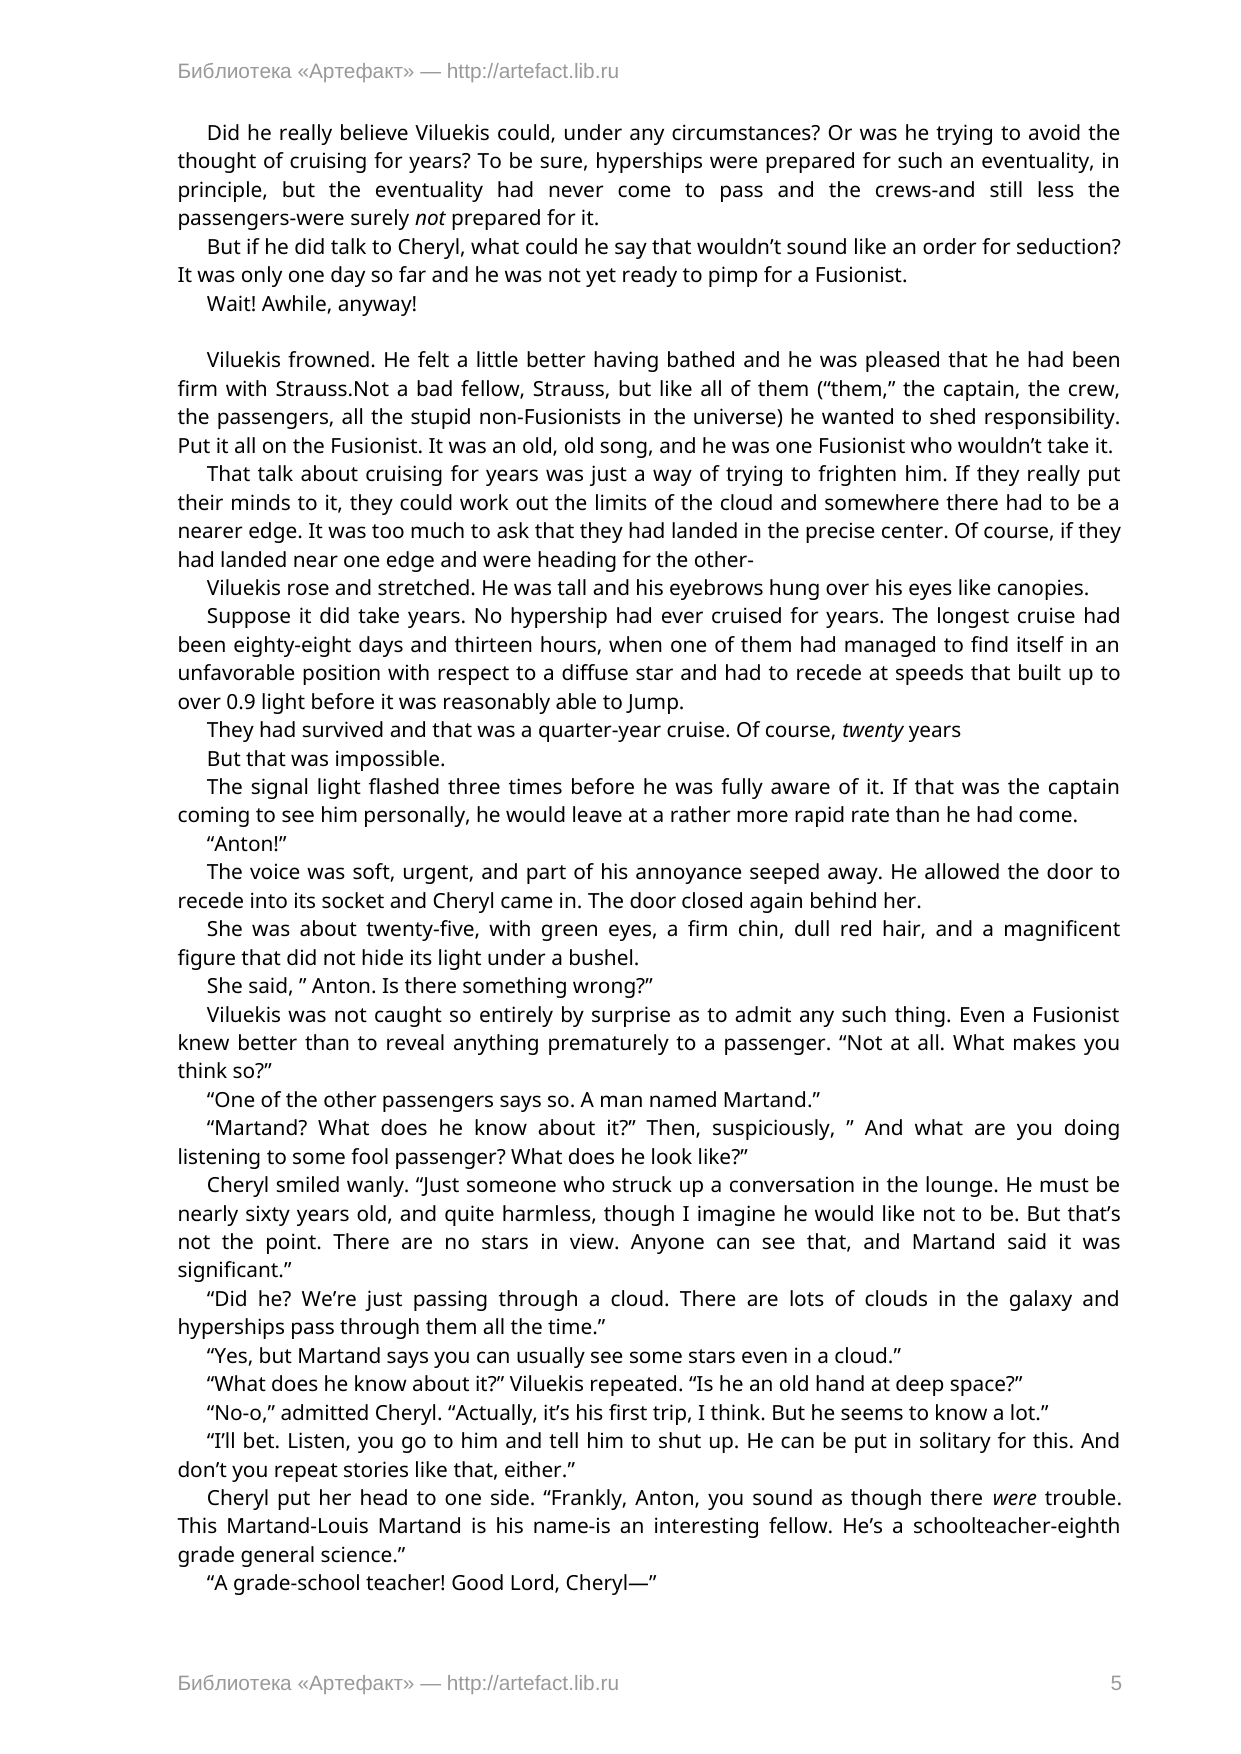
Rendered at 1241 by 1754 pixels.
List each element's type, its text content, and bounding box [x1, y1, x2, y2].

text That talk about cruising for years was just a way of trying to frighten him. If they really put their minds to it, they could work out the limits of the cloud and somewhere there had to be a nearer edge. It was too much to ask that they had landed in the precise center. Of course, if they had landed near one edge and were heading for the other- [177, 459, 1122, 573]
text Cheryl smiled wanly. “Just someone who struck up a conversation in the lounge. He must be nearly sixty years old, and quite harmless, though I imagine he would like not to be. But that’s not the point. There are no stars in view. Anyone can see that, and Martand said it was significant.” [177, 1170, 1122, 1284]
text “Did he? We’re just passing through a cloud. There are lots of clouds in the galaxy and hyperships pass through them all the time.” [177, 1284, 1122, 1341]
text “Yes, but Martand says you can usually see some stars even in a cloud.” [177, 1341, 1122, 1369]
text “Martand? What does he know about it?” Then, suspiciously, ” And what are you doing listening to some fool passenger? What does he look like?” [177, 1113, 1122, 1170]
text Did he really believe Viluekis could, under any circumstances? Or was he trying to avoid the thought of cruising for years? To be sure, hyperships were prepared for such an eventuality, in principle, but the eventuality had never come to pass and the crews-and still less the passengers-were surely not prepared for it. [177, 118, 1122, 232]
text They had survived and that was a quarter-year cruise. Of course, twenty years [177, 715, 1122, 744]
text She said, ” Anton. Is there something wrong?” [177, 971, 1122, 1000]
text “Anton!” [177, 829, 1122, 857]
text She was about twenty-five, with green eyes, a firm chin, dull red hair, and a magnificent figure that did not hide its light under a bushel. [177, 914, 1122, 971]
text Viluekis frowned. He felt a little better having bathed and he was pleased that he had been firm with Strauss.Not a bad fellow, Strauss, but like all of them (“them,” the captain, the crew, the passengers, all the stupid non-Fusionists in the universe) he wanted to shed responsibility. Put it all on the Fusionist. It was an old, old song, and he was one Fusionist who wouldn’t take it. [177, 346, 1122, 459]
text “One of the other passengers says so. A man named Martand.” [177, 1085, 1122, 1113]
text Viluekis was not caught so entirely by surprise as to admit any such thing. Even a Fusionist knew better than to reveal anything prematurely to a passenger. “Not at all. What makes you think so?” [177, 1000, 1122, 1085]
text Viluekis rose and stretched. He was tall and his eyebrows hung over his eyes like canopies. [177, 573, 1122, 602]
text Cheryl put her head to one side. “Frankly, Anton, you sound as though there were trouble. This Martand-Louis Martand is his name-is an interesting fellow. He’s a schoolteacher-eighth grade general science.” [177, 1483, 1122, 1568]
text “I’ll bet. Listen, you go to him and tell him to shut up. He can be put in solitary for this. And don’t you repeat stories like that, either.” [177, 1426, 1122, 1483]
text The voice was soft, urgent, and part of his annoyance seeped away. He allowed the door to recede into its socket and Cheryl came in. The door closed again behind her. [177, 857, 1122, 914]
text But that was impossible. [177, 744, 1122, 772]
text “What does he know about it?” Viluekis repeated. “Is he an old hand at deep space?” [177, 1369, 1122, 1398]
text “A grade-school teacher! Good Lord, Cheryl—” [177, 1568, 1122, 1597]
text “No-o,” admitted Cheryl. “Actually, it’s his first trip, I think. But he seems to know a lot.” [177, 1398, 1122, 1426]
text But if he did talk to Cheryl, what could he say that wouldn’t sound like an order for seduction? It was only one day so far and he was not yet ready to pimp for a Fusionist. [177, 232, 1122, 289]
text The signal light flashed three times before he was fully aware of it. If that was the captain coming to see him personally, he would leave at a rather more rapid rate than he had come. [177, 772, 1122, 829]
text Wait! Awhile, anyway! [177, 289, 1122, 317]
text Suppose it did take years. No hypership had ever cruised for years. The longest cruise had been eighty-eight days and thirteen hours, when one of them had managed to find itself in an unfavorable position with respect to a diffuse star and had to recede at speeds that built up to over 0.9 light before it was reasonably able to Jump. [177, 602, 1122, 715]
